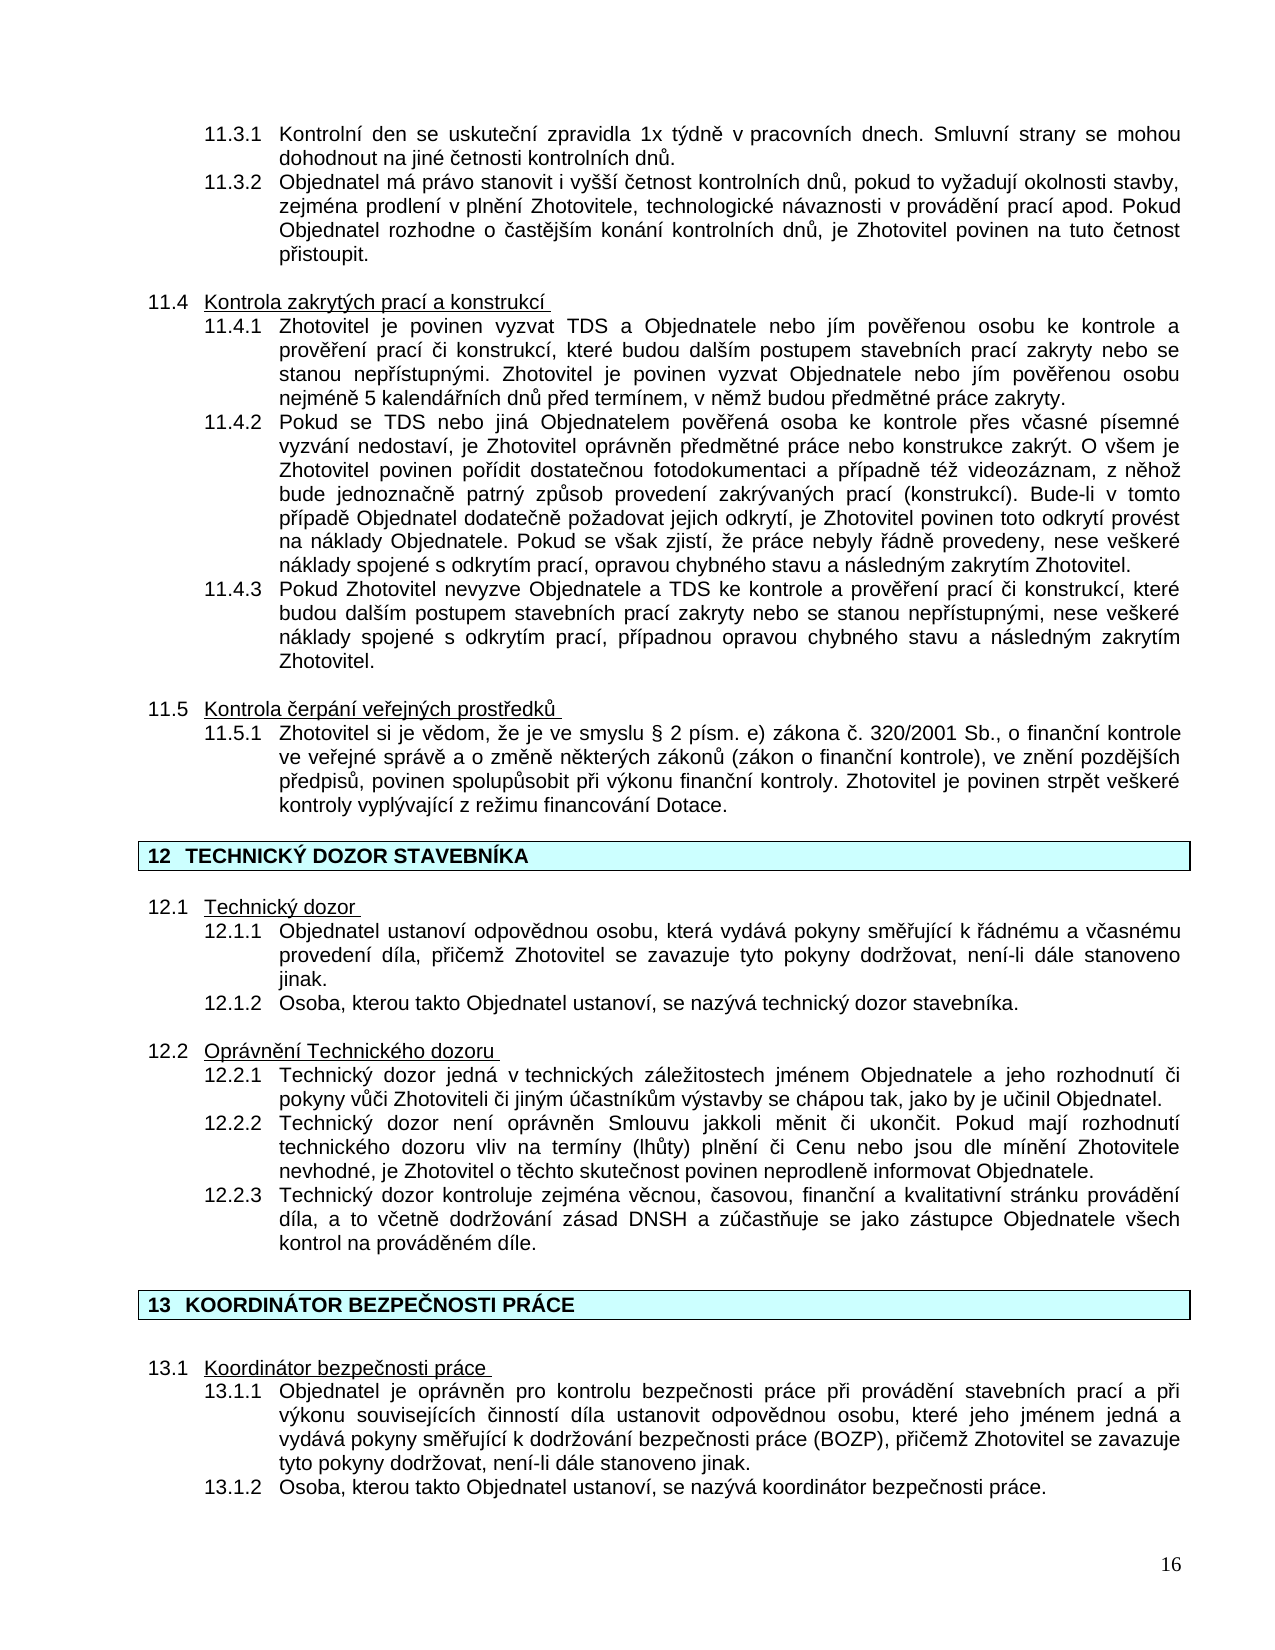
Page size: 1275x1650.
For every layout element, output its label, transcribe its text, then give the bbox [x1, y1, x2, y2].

list technický dozor stavebníka [139, 842, 1189, 870]
list Osoba, kterou takto Objednatel ustanoví, se nazývá technický dozor stavebníka. [204, 991, 1181, 1015]
list Technický dozor kontroluje zejména věcnou, časovou, finanční a kvalitativní stránku provádění díla, a to včetně dodržování zásad DNSH a zúčastňuje se jako zástupce Objednatele všech kontrol na prováděném díle. [204, 1182, 1181, 1254]
list Objednatel je oprávněn pro kontrolu bezpečnosti práce při provádění stavebních prací a při výkonu souvisejících činností díla ustanovit odpovědnou osobu, které jeho jménem jedná a vydává pokyny směřující k dodržování bezpečnosti práce (BOZP), přičemž Zhotovitel se zavazuje tyto pokyny dodržovat, není-li dále stanoveno jinak. [204, 1379, 1181, 1475]
list Pokud se TDS nebo jiná Objednatelem pověřená osoba ke kontrole přes včasné písemné vyzvání nedostaví, je Zhotovitel oprávněn předmětné práce nebo konstrukce zakrýt. O všem je Zhotovitel povinen pořídit dostatečnou fotodokumentaci a případně též videozáznam, z něhož bude jednoznačně patrný způsob provedení zakrývaných prací (konstrukcí). Bude-li v tomto případě Objednatel dodatečně požadovat jejich odkrytí, je Zhotovitel povinen toto odkrytí provést na náklady Objednatele. Pokud se však zjistí, že práce nebyly řádně provedeny, nese veškeré náklady spojené s odkrytím prací, opravou chybného stavu a následným zakrytím Zhotovitel. [204, 409, 1181, 577]
list Kontrola čerpání veřejných prostředků [148, 697, 1181, 721]
list Technický dozor není oprávněn Smlouvu jakkoli měnit či ukončit. Pokud mají rozhodnutí technického dozoru vliv na termíny (lhůty) plnění či Cenu nebo jsou dle mínění Zhotovitele nevhodné, je Zhotovitel o těchto skutečnost povinen neprodleně informovat Objednatele. [204, 1111, 1181, 1182]
list Pokud Zhotovitel nevyzve Objednatele a TDS ke kontrole a prověření prací či konstrukcí, které budou dalším postupem stavebních prací zakryty nebo se stanou nepřístupnými, nese veškeré náklady spojené s odkrytím prací, případnou opravou chybného stavu a následným zakrytím Zhotovitel. [204, 577, 1181, 673]
list Zhotovitel je povinen vyzvat TDS a Objednatele nebo jím pověřenou osobu ke kontrole a prověření prací či konstrukcí, které budou dalším postupem stavebních prací zakryty nebo se stanou nepřístupnými. Zhotovitel je povinen vyzvat Objednatele nebo jím pověřenou osobu nejméně 5 kalendářních dnů před termínem, v němž budou předmětné práce zakryty. [204, 314, 1181, 409]
list Objednatel má právo stanovit i vyšší četnost kontrolních dnů, pokud to vyžadují okolnosti stavby, zejména prodlení v plnění Zhotovitele, technologické návaznosti v provádění prací apod. Pokud Objednatel rozhodne o častějším konání kontrolních dnů, je Zhotovitel povinen na tuto četnost přistoupit. [204, 170, 1181, 266]
list Technický dozor [148, 895, 1181, 919]
list Osoba, kterou takto Objednatel ustanoví, se nazývá koordinátor bezpečnosti práce. [204, 1475, 1181, 1499]
list Objednatel ustanoví odpovědnou osobu, která vydává pokyny směřující k řádnému a včasnému provedení díla, přičemž Zhotovitel se zavazuje tyto pokyny dodržovat, není-li dále stanoveno jinak. [204, 919, 1181, 991]
list Zhotovitel si je vědom, že je ve smyslu § 2 písm. e) zákona č. 320/2001 Sb., o finanční kontrole ve veřejné správě a o změně některých zákonů (zákon o finanční kontrole), ve znění pozdějších předpisů, povinen spolupůsobit při výkonu finanční kontroly. Zhotovitel je povinen strpět veškeré kontroly vyplývající z režimu financování Dotace. [204, 721, 1181, 817]
list Oprávnění Technického dozoru [148, 1039, 1181, 1063]
list koordinátor bezpečnosti práce [139, 1291, 1189, 1319]
list Koordinátor bezpečnosti práce [148, 1355, 1181, 1379]
list Kontrolní den se uskuteční zpravidla 1x týdně v pracovních dnech. Smluvní strany se mohou dohodnout na jiné četnosti kontrolních dnů. [204, 122, 1181, 170]
list Kontrola zakrytých prací a konstrukcí [148, 290, 1181, 314]
list Technický dozor jedná v technických záležitostech jménem Objednatele a jeho rozhodnutí či pokyny vůči Zhotoviteli či jiným účastníkům výstavby se chápou tak, jako by je učinil Objednatel. [204, 1063, 1181, 1111]
